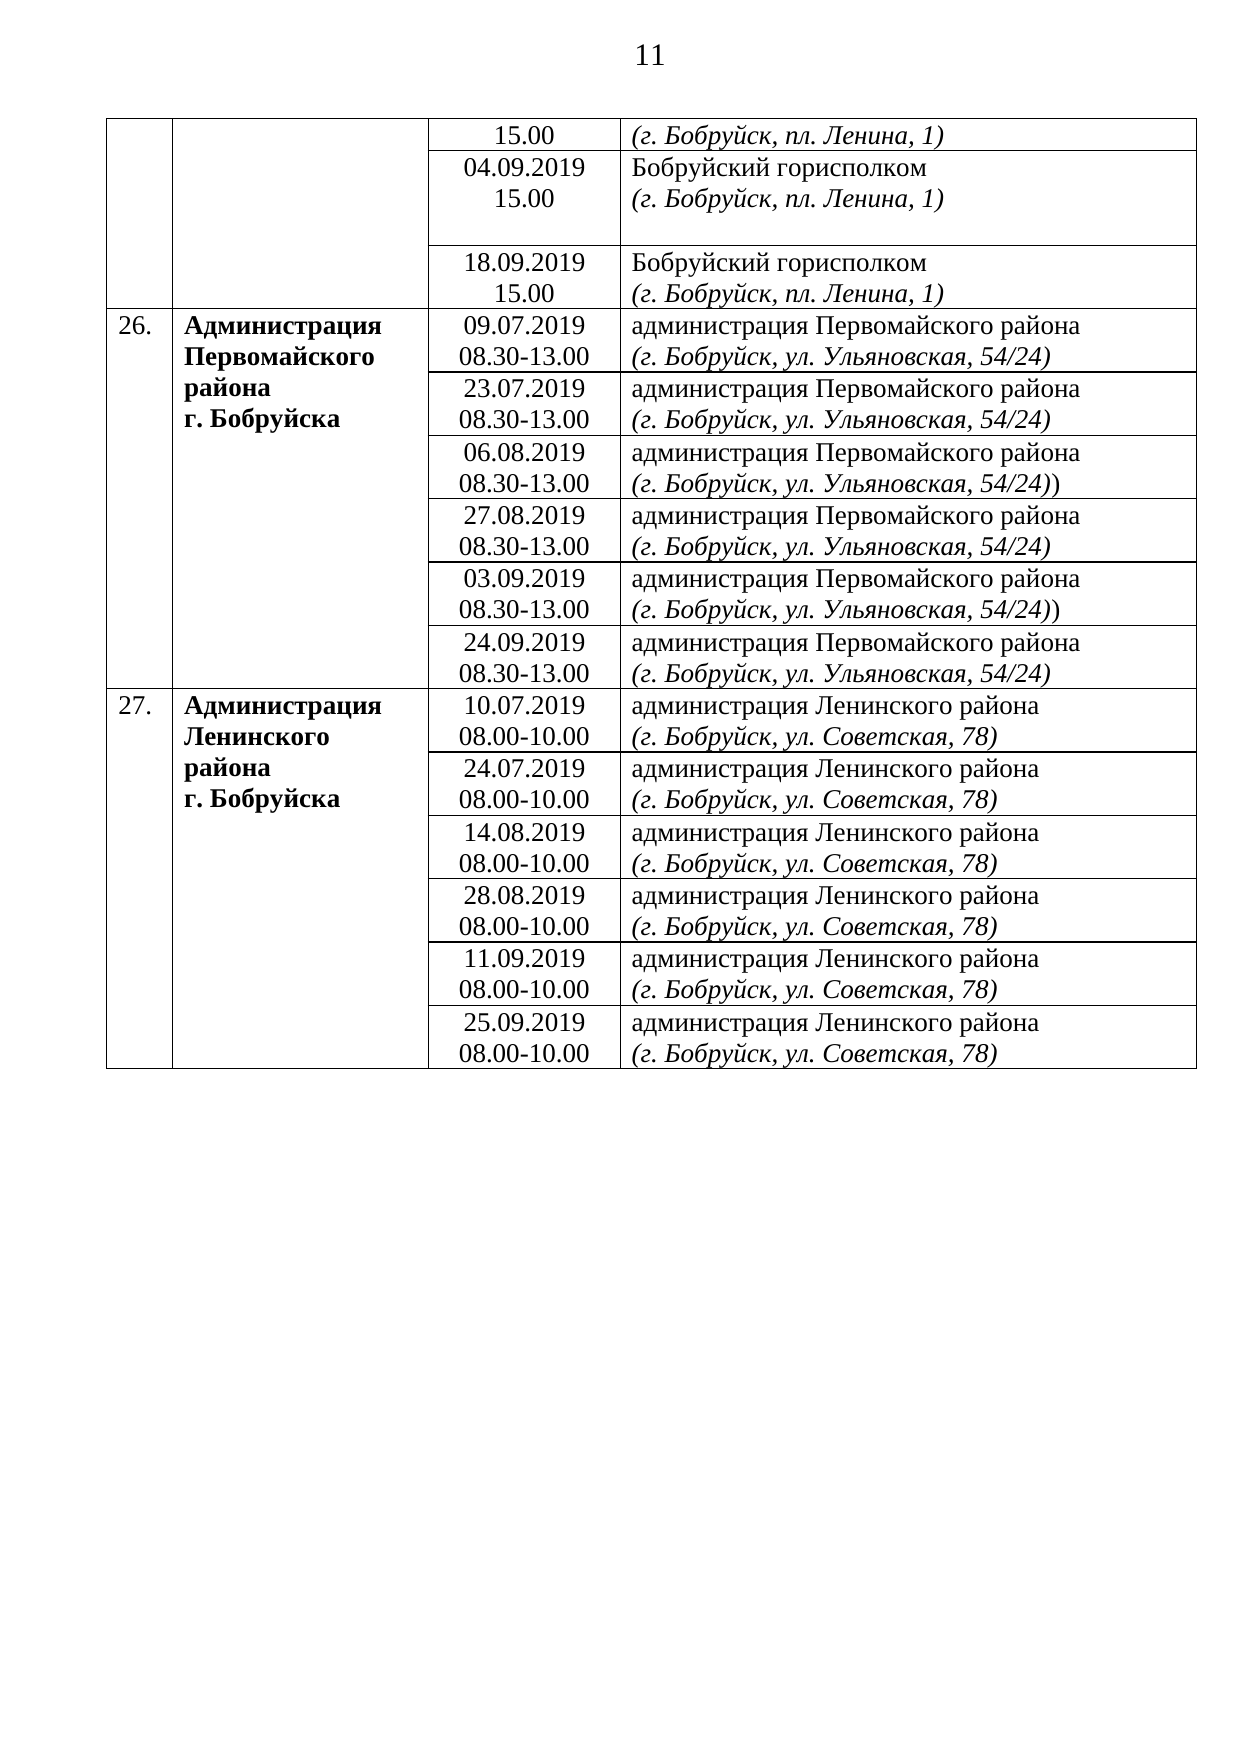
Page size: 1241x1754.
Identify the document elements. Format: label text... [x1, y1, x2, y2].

table_cell администрация Первомайского района (г. Бобруйск, ул. Ульяновская, 54/24) [621, 499, 1196, 561]
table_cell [621, 246, 1196, 308]
table_cell 14.08.2019 08.00-10.00 [429, 816, 620, 878]
table_cell 10.07.2019 08.00-10.00 [429, 689, 620, 751]
table_cell 06.08.2019 08.30-13.00 [429, 436, 620, 498]
table_cell 18.09.2019 15.00 [429, 246, 620, 308]
table_cell администрация Ленинского района (г. Бобруйск, ул. Советская, 78) [621, 816, 1196, 878]
table_cell 24.07.2019 08.00-10.00 [429, 753, 620, 815]
table_cell администрация Первомайского района (г. Бобруйск, ул. Ульяновская, 54/24) [621, 373, 1196, 435]
table_cell администрация Ленинского района (г. Бобруйск, ул. Советская, 78) [621, 689, 1196, 751]
table_cell администрация Ленинского района (г. Бобруйск, ул. Советская, 78) [621, 1006, 1196, 1068]
table_cell 09.07.2019 08.30-13.00 [429, 309, 620, 371]
table_cell администрация Ленинского района (г. Бобруйск, ул. Советская, 78) [621, 879, 1196, 941]
table_cell администрация Ленинского района (г. Бобруйск, ул. Советская, 78) [621, 753, 1196, 815]
table_cell 03.09.2019 08.30-13.00 [429, 563, 620, 625]
table_cell 23.07.2019 08.30-13.00 [429, 373, 620, 435]
table_cell 11.09.2019 08.00-10.00 [429, 943, 620, 1005]
table_cell 21.08.2019 15.00 [429, 119, 620, 150]
table_cell 27.08.2019 08.30-13.00 [429, 499, 620, 561]
table_cell Администрация Первомайского района г. Бобруйска [173, 309, 428, 688]
table_cell Администрация Ленинского района г. Бобруйска [173, 689, 428, 1068]
table_cell администрация Первомайского района (г. Бобруйск, ул. Ульяновская, 54/24) [621, 309, 1196, 371]
table_cell 04.09.2019 15.00 [429, 151, 620, 245]
table_cell 25.09.2019 08.00-10.00 [429, 1006, 620, 1068]
table_cell администрация Первомайского района (г. Бобруйск, ул. Ульяновская, 54/24)) [621, 563, 1196, 625]
table_cell администрация Первомайского района (г. Бобруйск, ул. Ульяновская, 54/24) [621, 626, 1196, 688]
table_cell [621, 119, 1196, 150]
table_cell администрация Первомайского района (г. Бобруйск, ул. Ульяновская, 54/24)) [621, 436, 1196, 498]
table_cell 27. [107, 689, 172, 1068]
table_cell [621, 151, 1196, 245]
table_cell 24.09.2019 08.30-13.00 [429, 626, 620, 688]
table_cell 26. [107, 309, 172, 688]
table_cell 28.08.2019 08.00-10.00 [429, 879, 620, 941]
table_cell администрация Ленинского района (г. Бобруйск, ул. Советская, 78) [621, 943, 1196, 1005]
